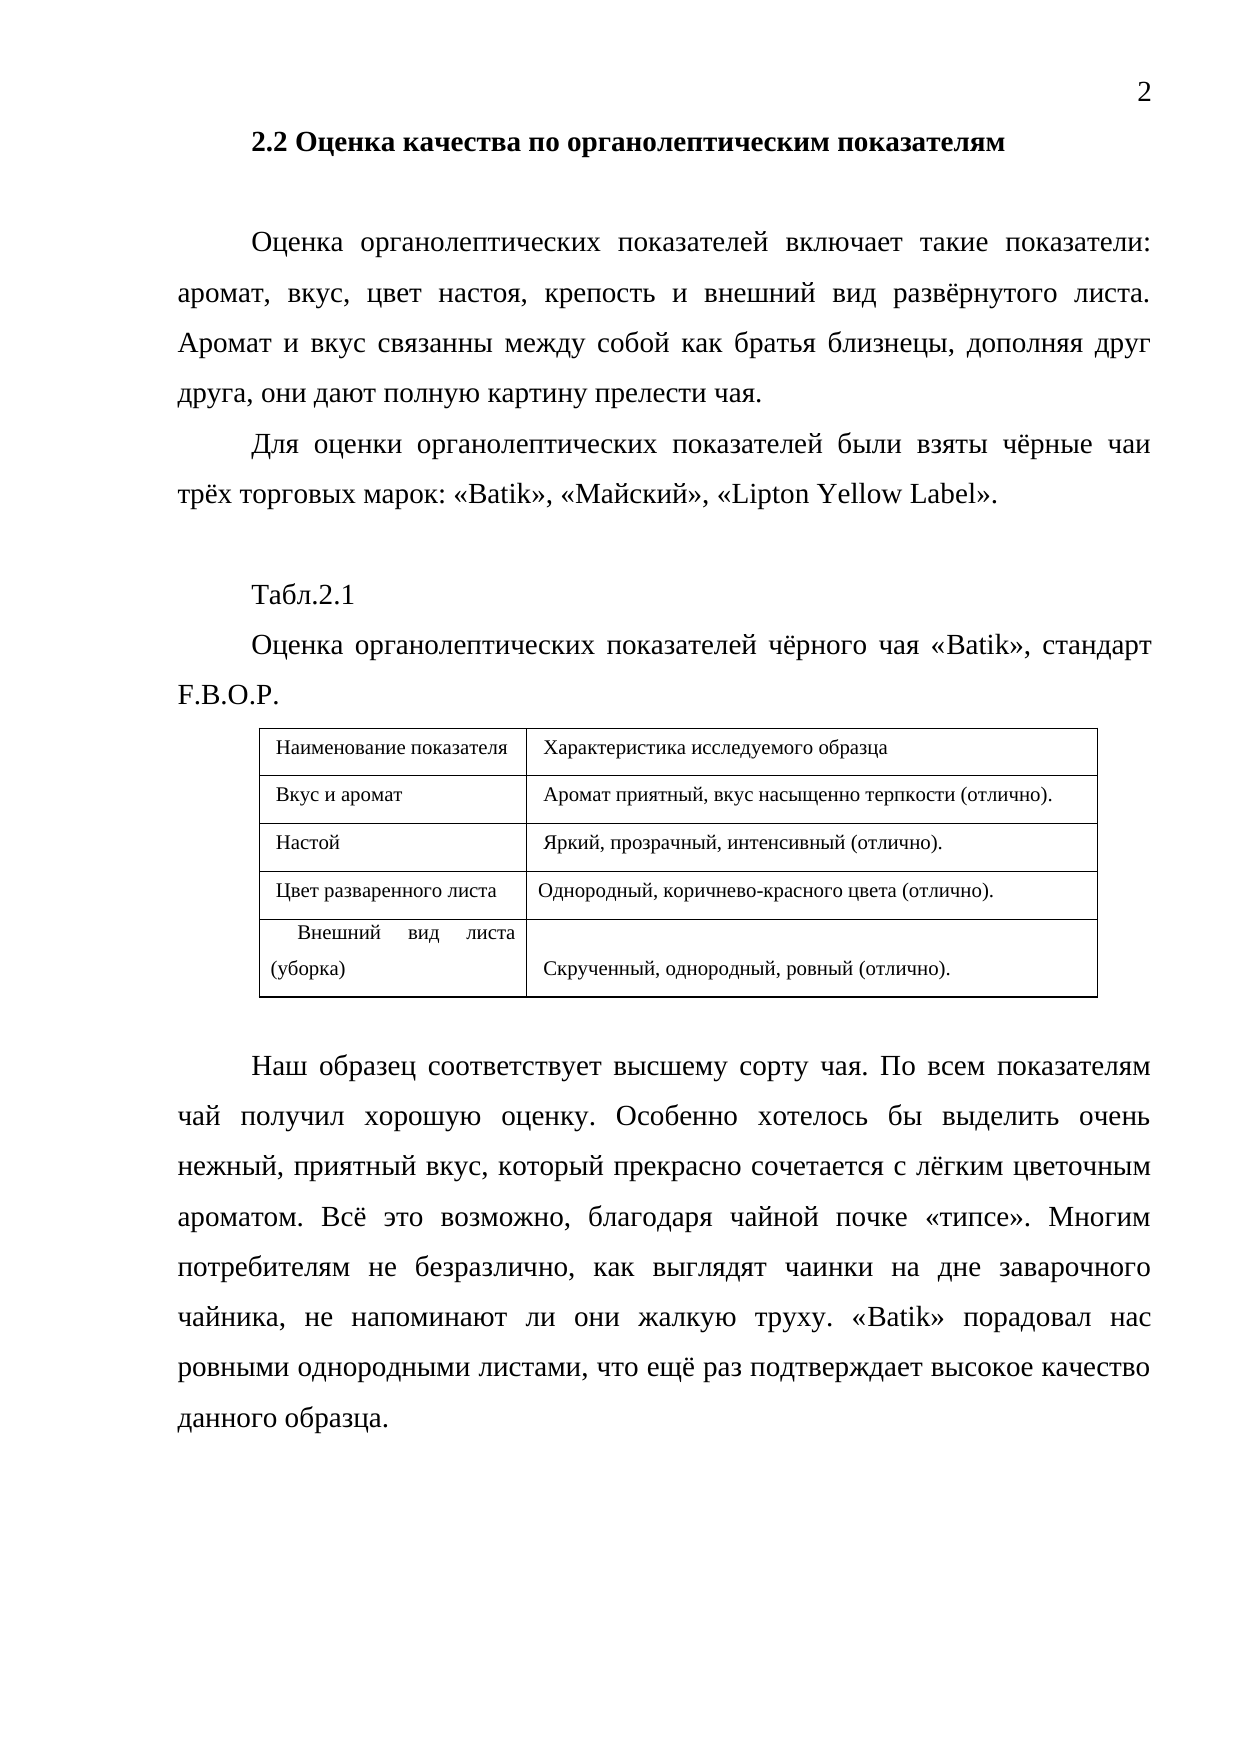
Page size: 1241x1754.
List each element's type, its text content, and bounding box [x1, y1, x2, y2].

table_header Характеристика исследуемого образца [527, 729, 1097, 775]
text Оценка органолептических показателей включает такие показатели: аромат, вкус, цвет настоя, крепость и внешний вид развёрнутого листа. Аромат и вкус связанны между собой как братья близнецы, дополняя друг друга, они дают полную картину прелести чая. [177, 224, 1152, 409]
table_cell Скрученный, однородный, ровный (отлично). [527, 920, 1097, 996]
table_cell Внешний вид листа (уборка) [260, 920, 526, 996]
text Табл.2.1 [177, 577, 1152, 610]
text 2.2 Оценка качества по органолептическим показателям [177, 124, 1152, 157]
table_cell Однородный, коричнево-красного цвета (отлично). [527, 872, 1097, 918]
table_cell Аромат приятный, вкус насыщенно терпкости (отлично). [527, 776, 1097, 823]
text Для оценки органолептических показателей были взяты чёрные чаи трёх торговых марок: «Batik», «Майский», «Lipton Yellow Label». [177, 426, 1152, 510]
table_header Наименование показателя [260, 729, 526, 775]
table_cell Цвет разваренного листа [260, 872, 526, 918]
table_cell Яркий, прозрачный, интенсивный (отлично). [527, 824, 1097, 871]
text Наш образец соответствует высшему сорту чая. По всем показателям чай получил хорошую оценку. Особенно хотелось бы выделить очень нежный, приятный вкус, который прекрасно сочетается с лёгким цветочным ароматом. Всё это возможно, благодаря чайной почке «типсе». Многим потребителям не безразлично, как выглядят чаинки на дне заварочного чайника, не напоминают ли они жалкую труху. «Batik» порадовал нас ровными однородными листами, что ещё раз подтверждает высокое качество данного образца. [177, 1048, 1152, 1433]
text Оценка органолептических показателей чёрного чая «Batik», стандарт F.B.O.P. [177, 627, 1152, 711]
table_cell Настой [260, 824, 526, 871]
table_cell Вкус и аромат [260, 776, 526, 823]
